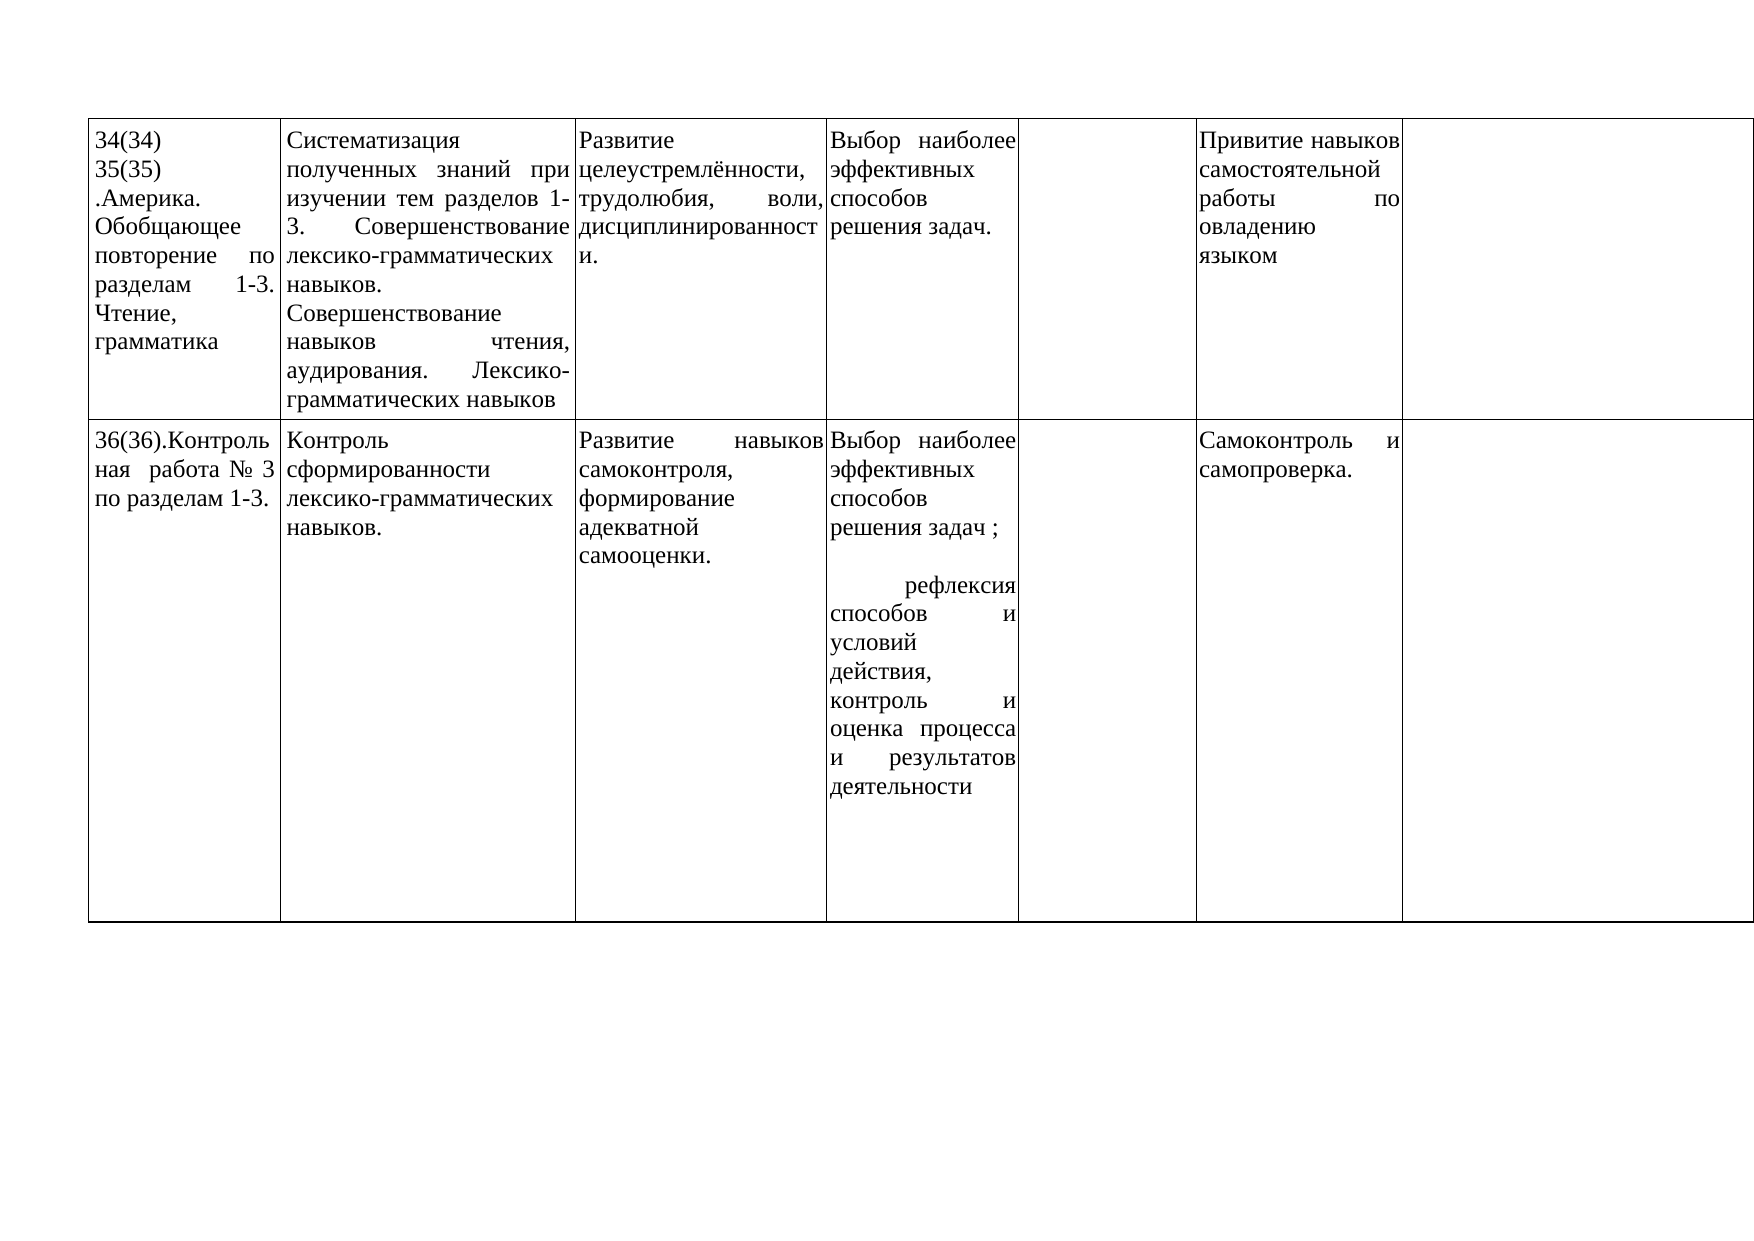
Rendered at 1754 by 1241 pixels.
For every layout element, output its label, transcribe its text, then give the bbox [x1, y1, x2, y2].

table_cell Развитие навыков самоконтроля, формирование адекватной самооценки. [576, 420, 826, 921]
table_cell Систематизация полученных знаний при изучении тем разделов 1-3. Совершенствование лексико-грамматических навыков. Совершенствование навыков чтения, аудирования. Лексико-грамматических навыков [281, 119, 575, 418]
table_cell Контроль сформированности лексико-грамматических навыков. [281, 420, 575, 921]
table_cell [1197, 119, 1402, 418]
table_cell 34(34) 35(35) .Америка. Обобщающее повторение по разделам 1-3. Чтение, грамматика [89, 119, 280, 418]
table_cell [1403, 119, 1753, 418]
table_cell Выбор наиболее эффективных способов решения задач ; рефлексия способов и условий действия, контроль и оценка процесса и результатов деятельности [827, 420, 1018, 921]
table_cell 36(36).Контрольная работа № 3 по разделам 1-3. [89, 420, 280, 921]
table_cell [1403, 420, 1753, 921]
table_cell Развитие целеустремлённости, трудолюбия, воли, дисциплинированности. [576, 119, 826, 418]
table_cell [1019, 119, 1196, 418]
table_cell Выбор наиболее эффективных способов решения задач. [827, 119, 1018, 418]
table_cell Самоконтроль и самопроверка. [1197, 420, 1402, 921]
table_cell [1019, 420, 1196, 921]
